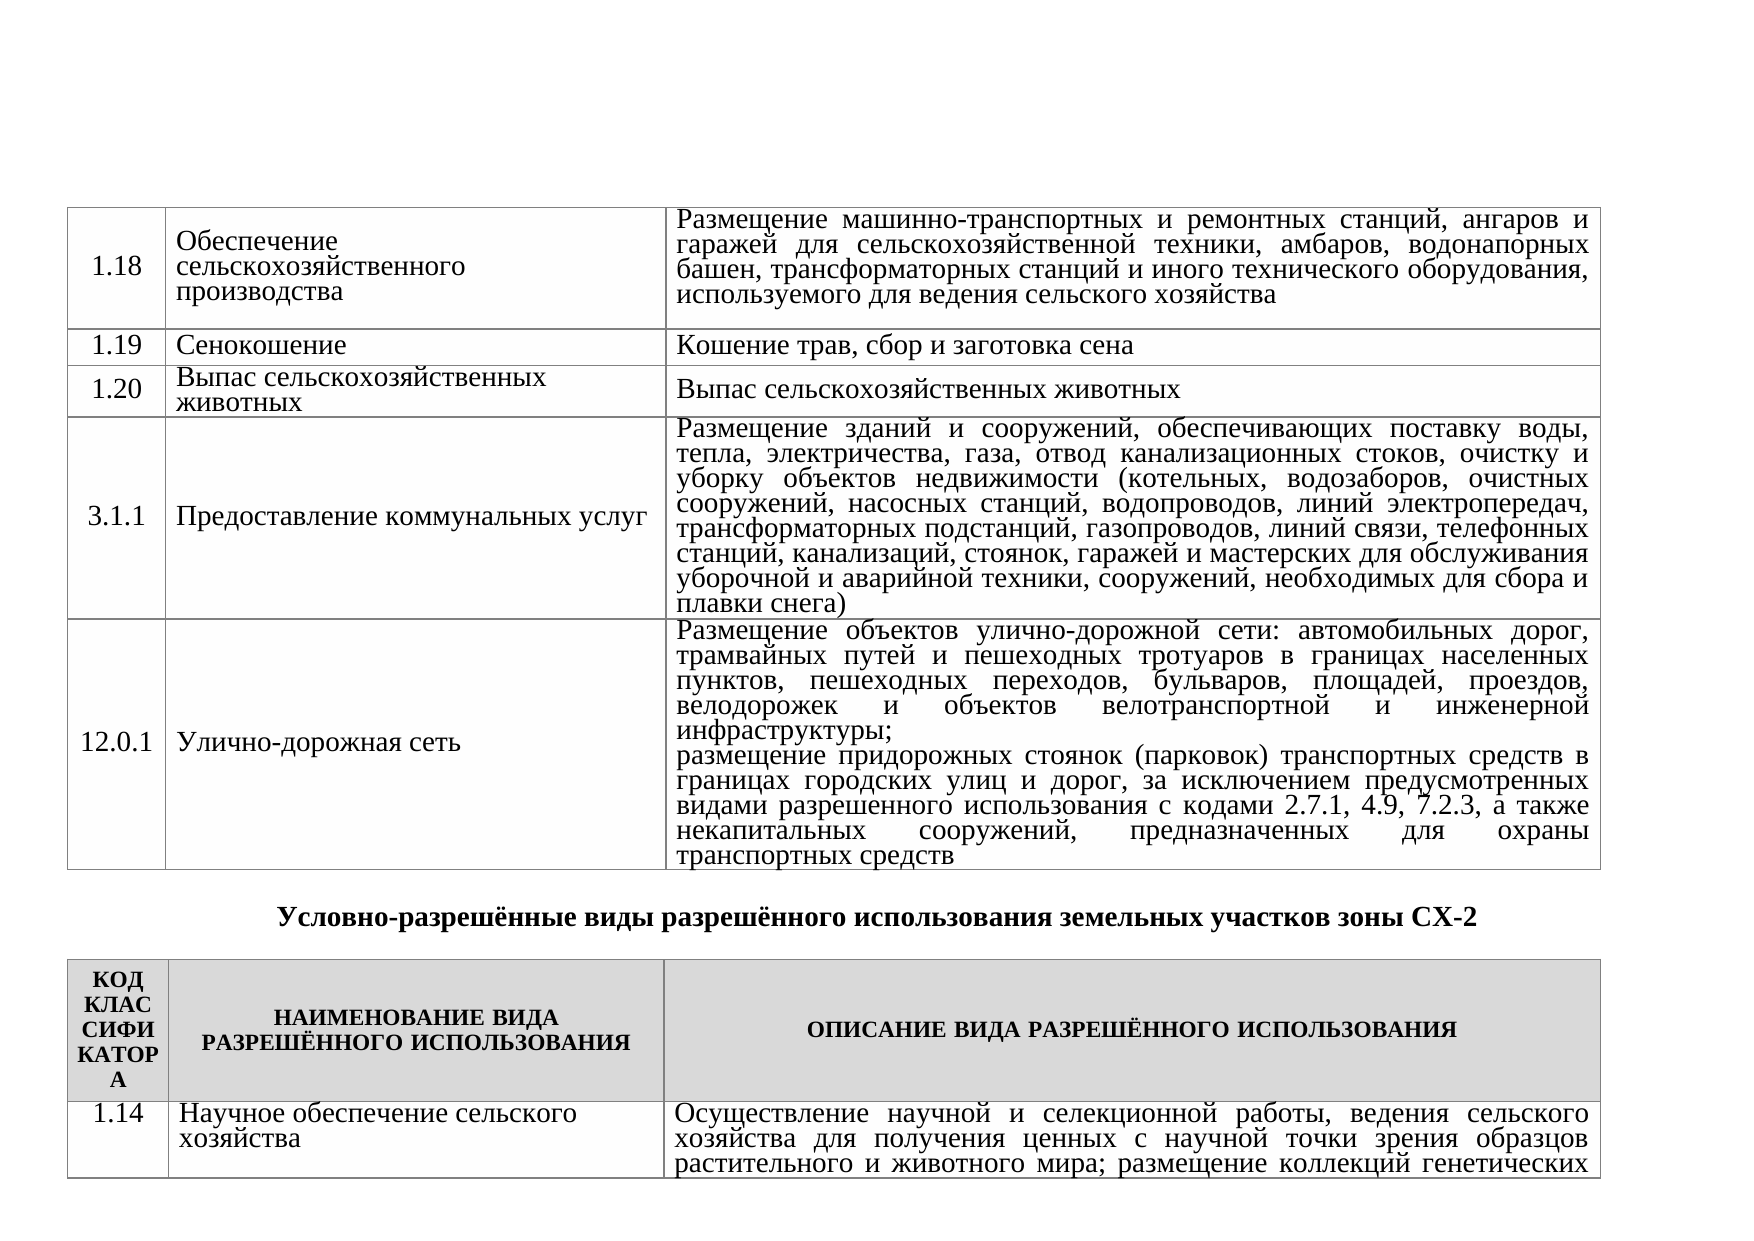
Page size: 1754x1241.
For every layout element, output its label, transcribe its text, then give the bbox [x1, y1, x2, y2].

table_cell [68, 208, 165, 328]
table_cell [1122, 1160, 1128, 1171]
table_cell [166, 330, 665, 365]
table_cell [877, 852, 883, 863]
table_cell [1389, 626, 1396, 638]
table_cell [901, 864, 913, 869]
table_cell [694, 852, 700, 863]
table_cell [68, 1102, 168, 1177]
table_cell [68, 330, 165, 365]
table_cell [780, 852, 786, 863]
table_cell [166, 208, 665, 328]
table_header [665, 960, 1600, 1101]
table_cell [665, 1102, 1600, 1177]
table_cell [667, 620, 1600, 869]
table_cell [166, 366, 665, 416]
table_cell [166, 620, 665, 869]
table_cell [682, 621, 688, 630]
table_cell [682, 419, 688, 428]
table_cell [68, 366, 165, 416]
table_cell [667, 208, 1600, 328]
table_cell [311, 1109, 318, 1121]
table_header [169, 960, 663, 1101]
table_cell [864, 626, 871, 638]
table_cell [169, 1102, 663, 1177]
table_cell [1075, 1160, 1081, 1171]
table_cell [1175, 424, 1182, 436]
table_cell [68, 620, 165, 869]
text Условно-разрешённые виды разрешённого использования земельных участков зоны СХ-2 [74, 899, 1606, 932]
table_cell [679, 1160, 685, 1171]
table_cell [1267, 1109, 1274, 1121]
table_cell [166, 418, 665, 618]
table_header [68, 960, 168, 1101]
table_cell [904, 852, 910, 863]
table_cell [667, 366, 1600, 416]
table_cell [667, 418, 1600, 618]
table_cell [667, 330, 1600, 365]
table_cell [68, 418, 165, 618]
